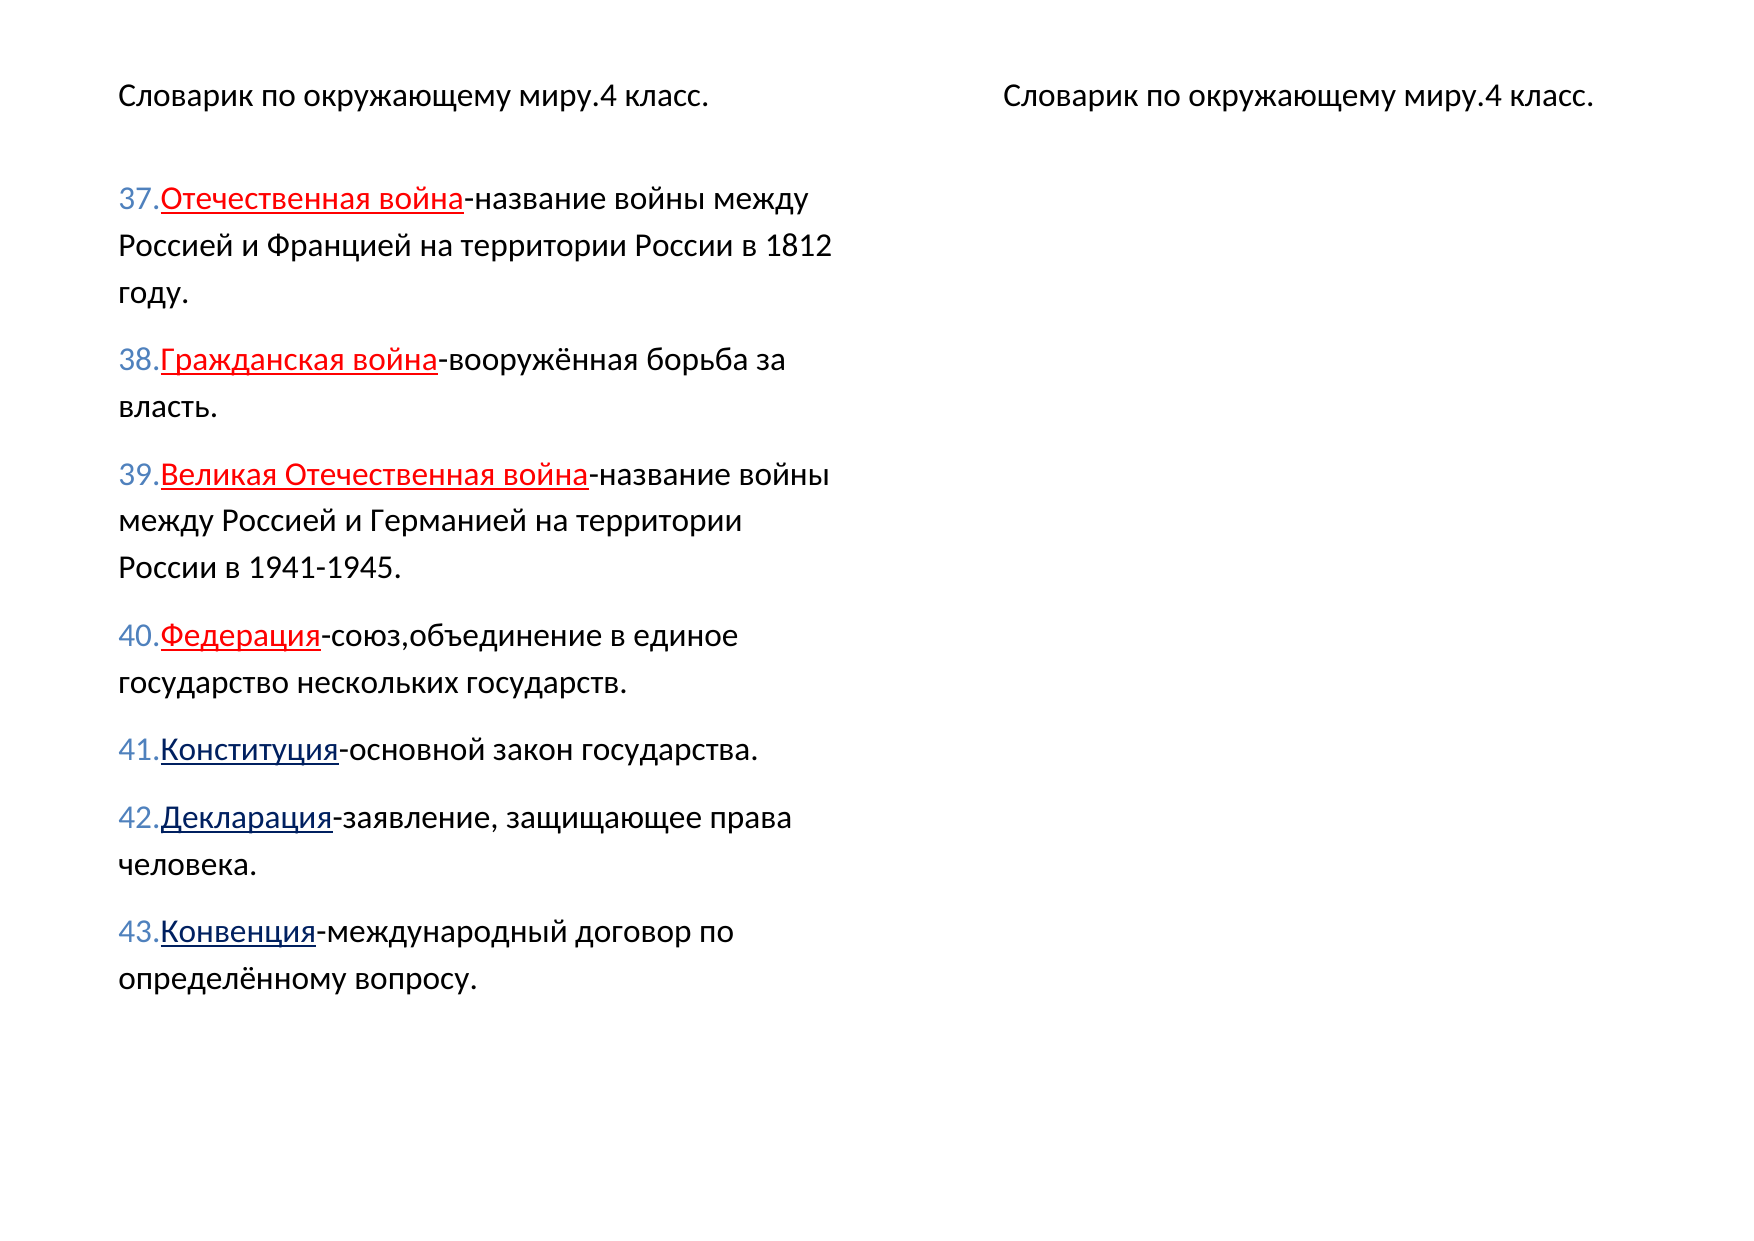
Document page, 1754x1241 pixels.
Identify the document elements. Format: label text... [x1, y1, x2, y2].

text 42.Декларация-заявление, защищающее права человека. [118, 796, 840, 883]
text 38.Гражданская война-вооружённая борьба за власть. [118, 338, 840, 426]
text 39.Великая Отечественная война-название войны между Россией и Германией на территории России в 1941-1945. [118, 453, 840, 587]
text 40.Федерация-союз,объединение в единое государство нескольких государств. [118, 614, 840, 701]
text 37.Отечественная война-название войны между Россией и Францией на территории России в 1812 году. [118, 177, 840, 311]
text 41.Конституция-основной закон государства. [118, 728, 840, 769]
text 43.Конвенция-международный договор по определённому вопросу. [118, 910, 840, 998]
